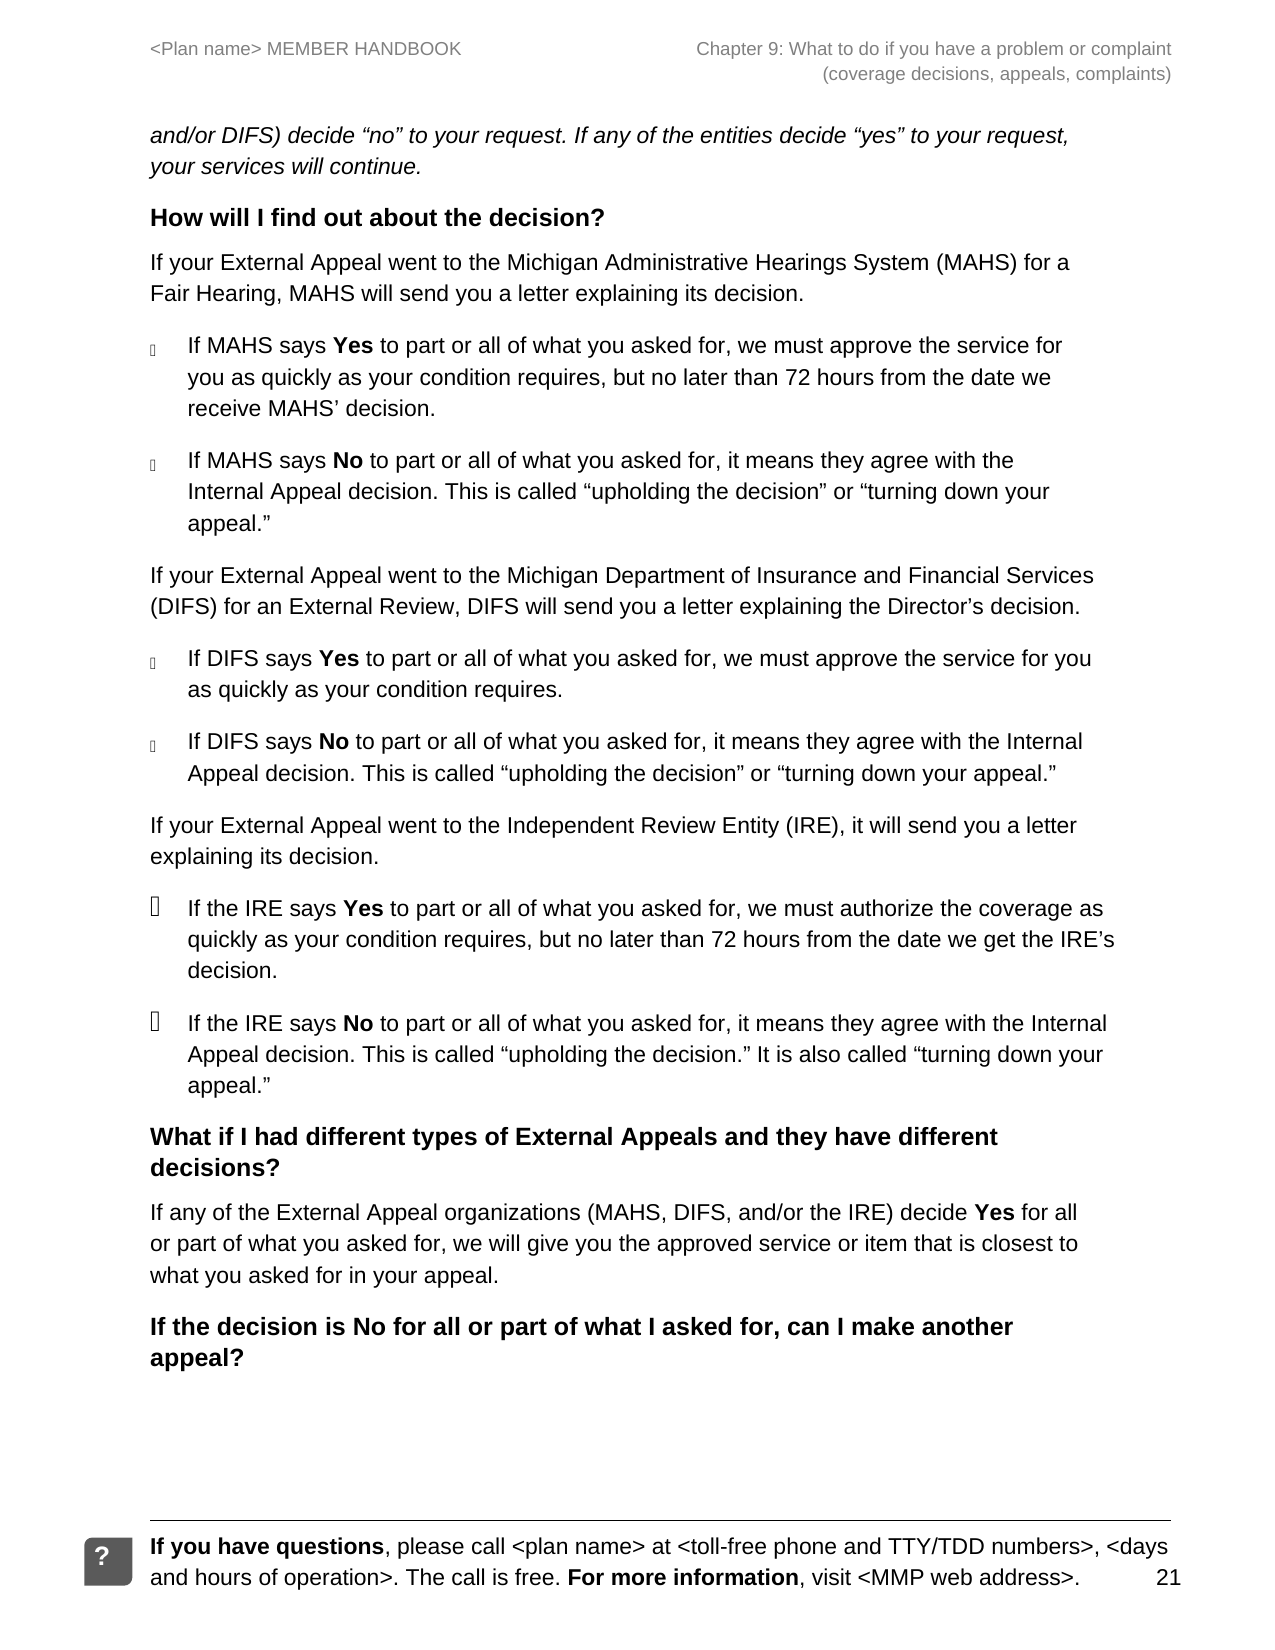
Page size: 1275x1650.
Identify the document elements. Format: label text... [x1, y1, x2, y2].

list If MAHS says Yes to part or all of what you asked for, we must approve the service for you as quickly as your condition requires, but no later than 72 hours from the date we receive MAHS’ decision. [150, 329, 1096, 423]
text If your External Appeal went to the Michigan Department of Insurance and Financial Services (DIFS) for an External Review, DIFS will send you a letter explaining the Director’s decision. [150, 558, 1096, 621]
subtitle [150, 118, 1096, 181]
text If your External Appeal went to the Michigan Administrative Hearings System (MAHS) for a Fair Hearing, MAHS will send you a letter explaining its decision. [150, 246, 1096, 308]
list If MAHS says No to part or all of what you asked for, it means they agree with the Internal Appeal decision. This is called “upholding the decision” or “turning down your appeal.” [150, 443, 1096, 537]
subtitle How will I find out about the decision? [150, 202, 1096, 233]
text If the IRE says No to part or all of what you asked for, it means they agree with the Internal Appeal decision. This is called “upholding the decision.” It is also called “turning down your appeal.” [150, 1006, 1171, 1100]
text If the IRE says Yes to part or all of what you asked for, we must authorize the coverage as quickly as your condition requires, but no later than 72 hours from the date we get the IRE’s decision. [150, 891, 1171, 985]
subtitle What if I had different types of External Appeals and they have different decisions? [150, 1121, 1096, 1183]
subtitle If the decision is No for all or part of what I asked for, can I make another appeal? [150, 1310, 1096, 1373]
list If DIFS says No to part or all of what you asked for, it means they agree with the Internal Appeal decision. This is called “upholding the decision” or “turning down your appeal.” [150, 725, 1096, 787]
text If your External Appeal went to the Independent Review Entity (IRE), it will send you a letter explaining its decision. [150, 808, 1096, 871]
list If any of the External Appeal organizations (MAHS, DIFS, and/or the IRE) decide Yes for all or part of what you asked for, we will give you the approved service or item that is closest to what you asked for in your appeal. [150, 1196, 1096, 1289]
list If DIFS says Yes to part or all of what you asked for, we must approve the service for you as quickly as your condition requires. [150, 641, 1096, 704]
